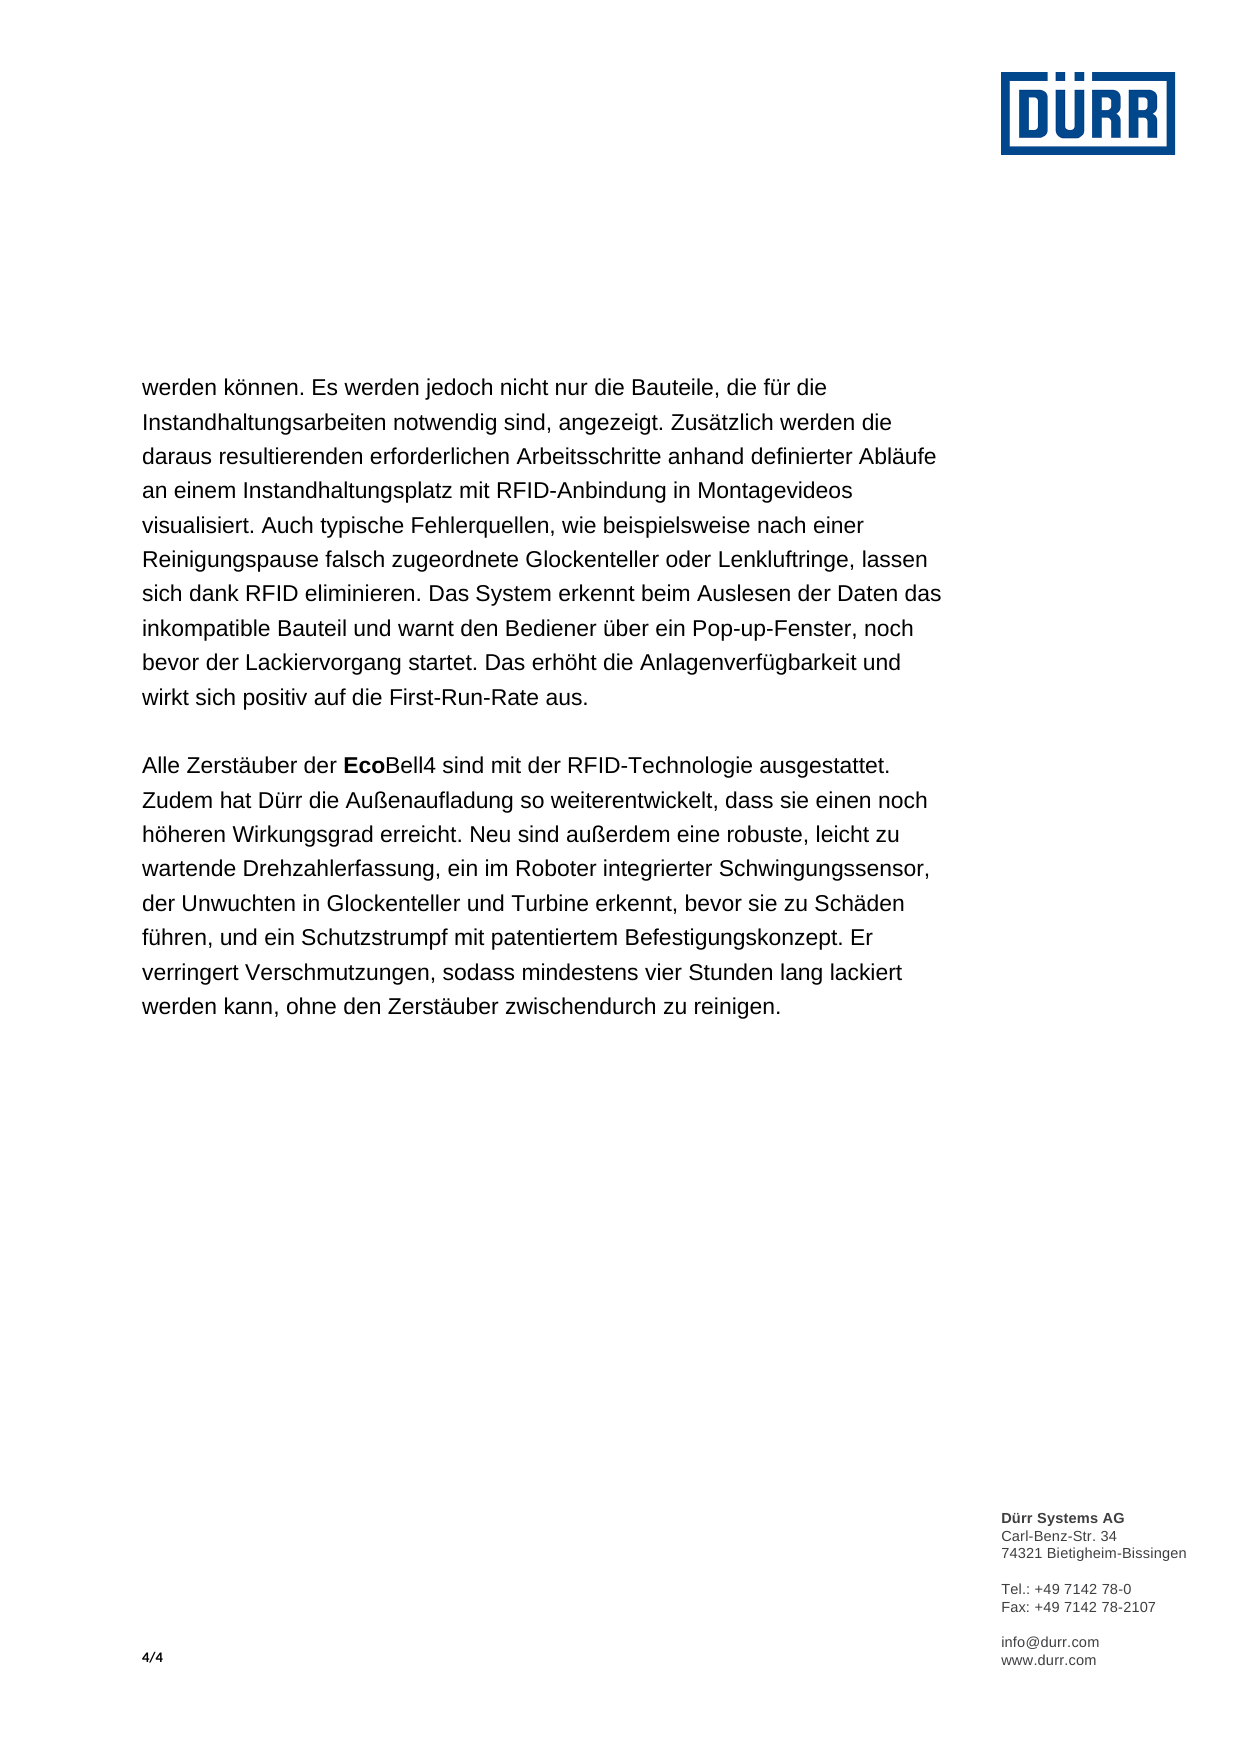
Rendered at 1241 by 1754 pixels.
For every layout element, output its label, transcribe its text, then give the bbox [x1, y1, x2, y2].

picture [1001, 72, 1175, 155]
text Alle Zerstäuber der EcoBell4 sind mit der RFID-Technologie ausgestattet. Zudem hat Dürr die Außenaufladung so weiterentwickelt, dass sie einen noch höheren Wirkungsgrad erreicht. Neu sind außerdem eine robuste, leicht zu wartende Drehzahlerfassung, ein im Roboter integrierter Schwingungssensor, der Unwuchten in Glockenteller und Turbine erkennt, bevor sie zu Schäden führen, und ein Schutzstrumpf mit patentiertem Befestigungskonzept. Er verringert Verschmutzungen, sodass mindestens vier Stunden lang lackiert werden kann, ohne den Zerstäuber zwischendurch zu reinigen. [142, 744, 951, 1019]
